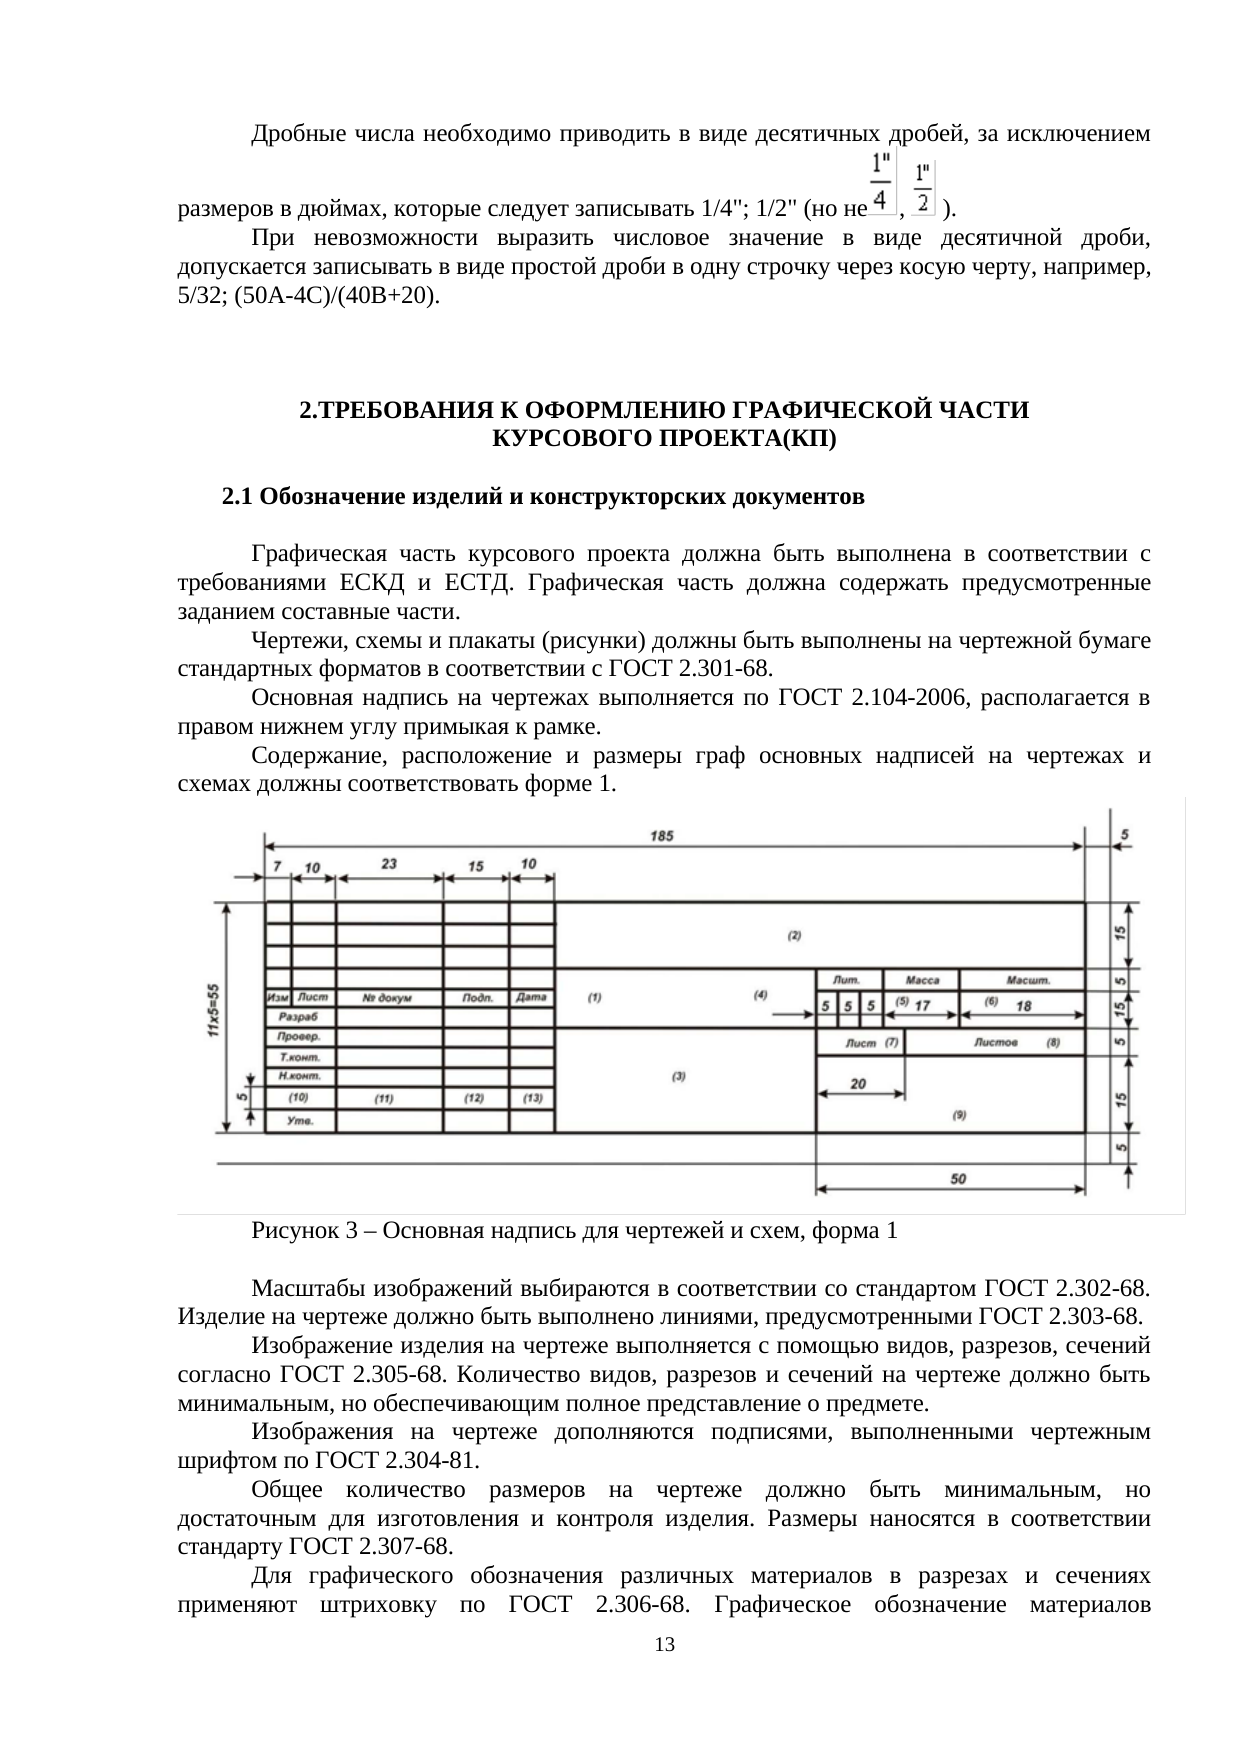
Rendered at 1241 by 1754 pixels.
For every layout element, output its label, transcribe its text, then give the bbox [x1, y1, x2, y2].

text Изображения на чертеже дополняются подписями, выполненными чертежным шрифтом по ГОСТ 2.304-81. [177, 1416, 1152, 1474]
text Масштабы изображений выбираются в соответствии со стандартом ГОСТ 2.302-68. Изделие на чертеже должно быть выполнено линиями, предусмотренными ГОСТ 2.303-68. [177, 1273, 1152, 1330]
text Основная надпись на чертежах выполняется по ГОСТ 2.104-2006, располагается в правом нижнем углу примыкая к рамке. [177, 682, 1152, 740]
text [177, 1560, 1152, 1618]
text При невозможности выразить числовое значение в виде десятичной дроби, допускается записывать в виде простой дроби в одну строчку через косую черту, например, 5/32; (50А-4C)/(40В+20). [177, 222, 1152, 308]
picture [867, 146, 899, 217]
text Дробные числа необходимо приводить в виде десятичных дробей, за исключением размеров в дюймах, которые следует записывать 1/4"; 1/2" (но не, ). [177, 118, 1152, 222]
text Общее количество размеров на чертеже должно быть минимальным, но достаточным для изготовления и контроля изделия. Размеры наносятся в соответствии стандарту ГОСТ 2.307-68. [177, 1474, 1152, 1560]
text Чертежи, схемы и плакаты (рисунки) должны быть выполнены на чертежной бумаге стандартных форматов в соответствии с ГОСТ 2.301-68. [177, 625, 1152, 682]
text 2.1 Обозначение изделий и конструкторских документов [177, 481, 1152, 510]
text Рисунок 3 – Основная надпись для чертежей и схем, форма 1 [177, 1216, 1152, 1244]
picture [177, 797, 1187, 1216]
text 2.ТРЕБОВАНИЯ К ОФОРМЛЕНИЮ ГРАФИЧЕСКОЙ ЧАСТИ [177, 395, 1152, 423]
text Изображение изделия на чертеже выполняется с помощью видов, разрезов, сечений согласно ГОСТ 2.305-68. Количество видов, разрезов и сечений на чертеже должно быть минимальным, но обеспечивающим полное представление о предмете. [177, 1330, 1152, 1416]
text Графическая часть курсового проекта должна быть выполнена в соответствии с требованиями ЕСКД и ЕСТД. Графическая часть должна содержать предусмотренные заданием составные части. [177, 538, 1152, 625]
text Содержание, расположение и размеры граф основных надписей на чертежах и схемах должны соответствовать форме 1. [177, 740, 1152, 797]
picture [911, 160, 937, 217]
text КУРСОВОГО ПРОЕКТА(КП) [177, 423, 1152, 452]
